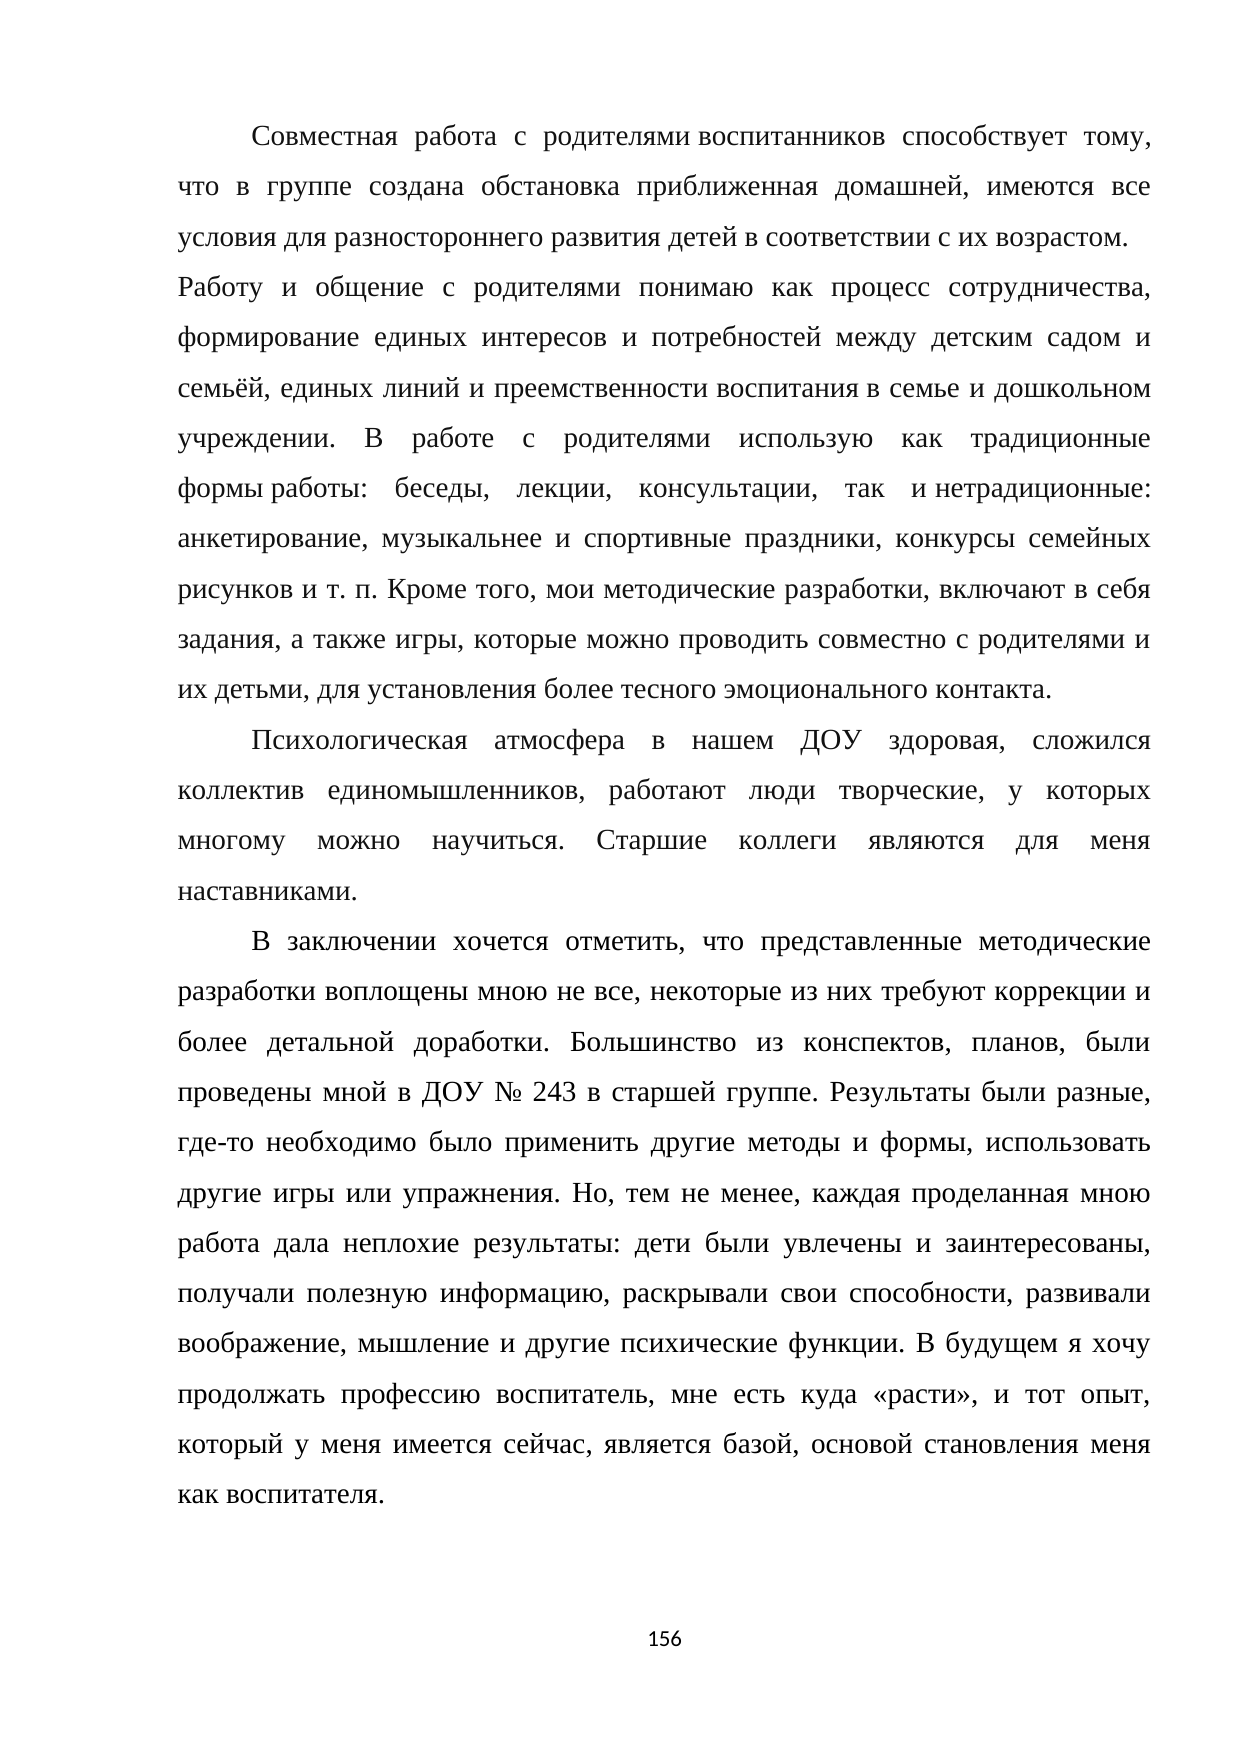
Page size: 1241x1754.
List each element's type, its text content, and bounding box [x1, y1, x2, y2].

text В заключении хочется отметить, что представленные методические разработки воплощены мною не все, некоторые из них требуют коррекции и более детальной доработки. Большинство из конспектов, планов, были проведены мной в ДОУ № 243 в старшей группе. Результаты были разные, где-то необходимо было применить другие методы и формы, использовать другие игры или упражнения. Но, тем не менее, каждая проделанная мною работа дала неплохие результаты: дети были увлечены и заинтересованы, получали полезную информацию, раскрывали свои способности, развивали воображение, мышление и другие психические функции. В будущем я хочу продолжать профессию воспитатель, мне есть куда «расти», и тот опыт, который у меня имеется сейчас, является базой, основой становления меня как воспитателя. [177, 923, 1152, 1510]
text Психологическая атмосфера в нашем ДОУ здоровая, сложился коллектив единомышленников, работают люди творческие, у которых многому можно научиться. Старшие коллеги являются для меня наставниками. [177, 722, 1152, 906]
text Совместная работа с родителями воспитанников способствует тому, что в группе создана обстановка приближенная домашней, имеются все условия для разностороннего развития детей в соответствии с их возрастом. [177, 118, 1152, 252]
text Работу и общение с родителями понимаю как процесс сотрудничества, формирование единых интересов и потребностей между детским садом и семьёй, единых линий и преемственности воспитания в семье и дошкольном учреждении. В работе с родителями использую как традиционные формы работы: беседы, лекции, консультации, так и нетрадиционные: анкетирование, музыкальнее и спортивные праздники, конкурсы семейных рисунков и т. п. Кроме того, мои методические разработки, включают в себя задания, а также игры, которые можно проводить совместно с родителями и их детьми, для установления более тесного эмоционального контакта. [177, 269, 1152, 705]
